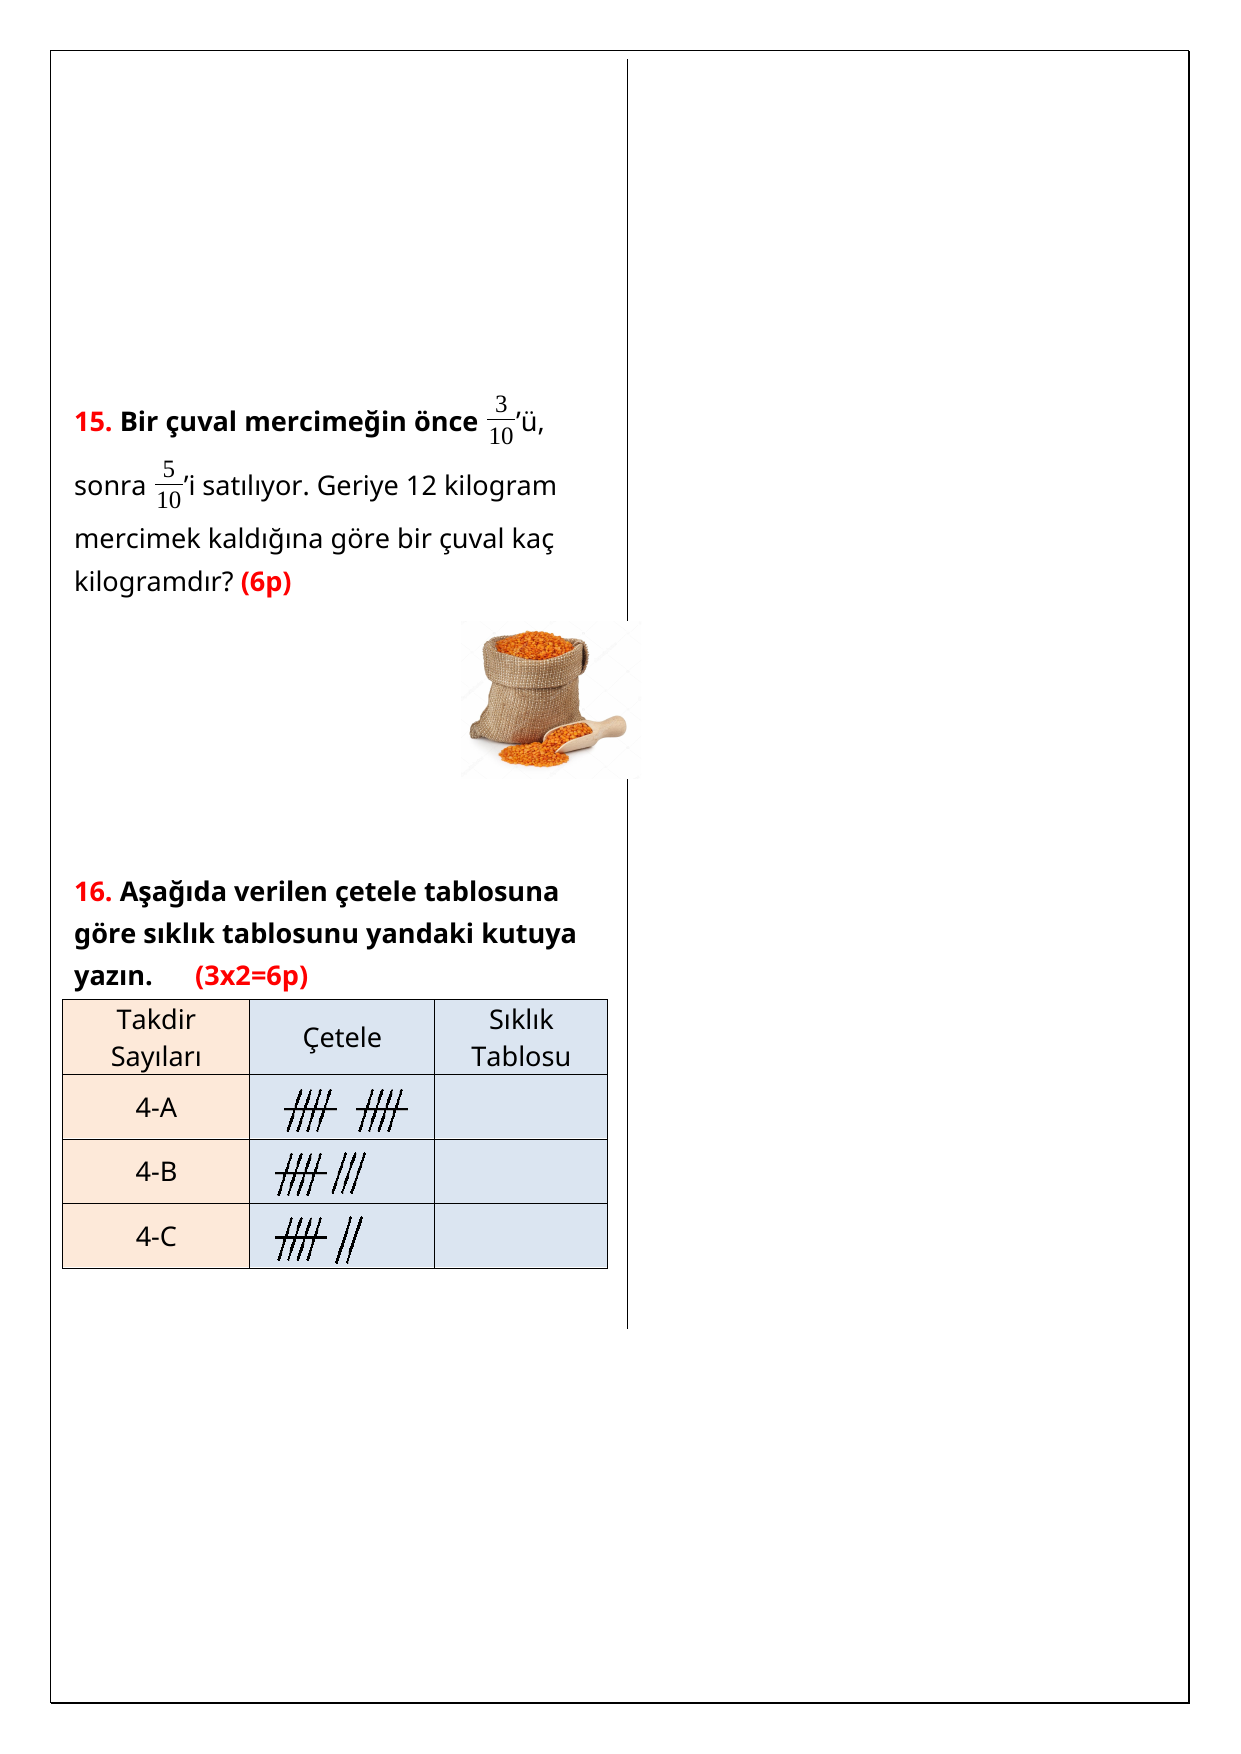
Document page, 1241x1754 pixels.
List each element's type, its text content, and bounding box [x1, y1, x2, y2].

table_cell [435, 1075, 607, 1138]
text 16. Aşağıda verilen çetele tablosuna göre sıklık tablosunu yandaki kutuya yazın. (3x2=6p) [74, 872, 620, 994]
table_cell [250, 1140, 261, 1203]
picture [261, 1075, 414, 1203]
table_header Sıklık Tablosu [435, 1000, 607, 1074]
table_cell 4-C [63, 1204, 249, 1267]
table_cell [333, 1140, 434, 1203]
picture [461, 621, 642, 779]
table_cell [414, 1075, 434, 1138]
table_cell [250, 1204, 261, 1267]
table_header Takdir Sayıları [63, 1000, 249, 1074]
picture [261, 1204, 365, 1268]
table_header Çetele [250, 1000, 434, 1074]
table_cell 4-B [63, 1140, 249, 1203]
table_cell [250, 1075, 270, 1138]
table_cell [435, 1204, 607, 1267]
table_cell [333, 1204, 434, 1267]
table_cell [435, 1140, 607, 1203]
table_cell 4-A [63, 1075, 249, 1138]
text 15. Bir çuval mercimeğin önce ’ü, sonra ’i satılıyor. Geriye 12 kilogram mercimek kaldığına göre bir çuval kaç kilogramdır? (6p) [74, 391, 620, 599]
